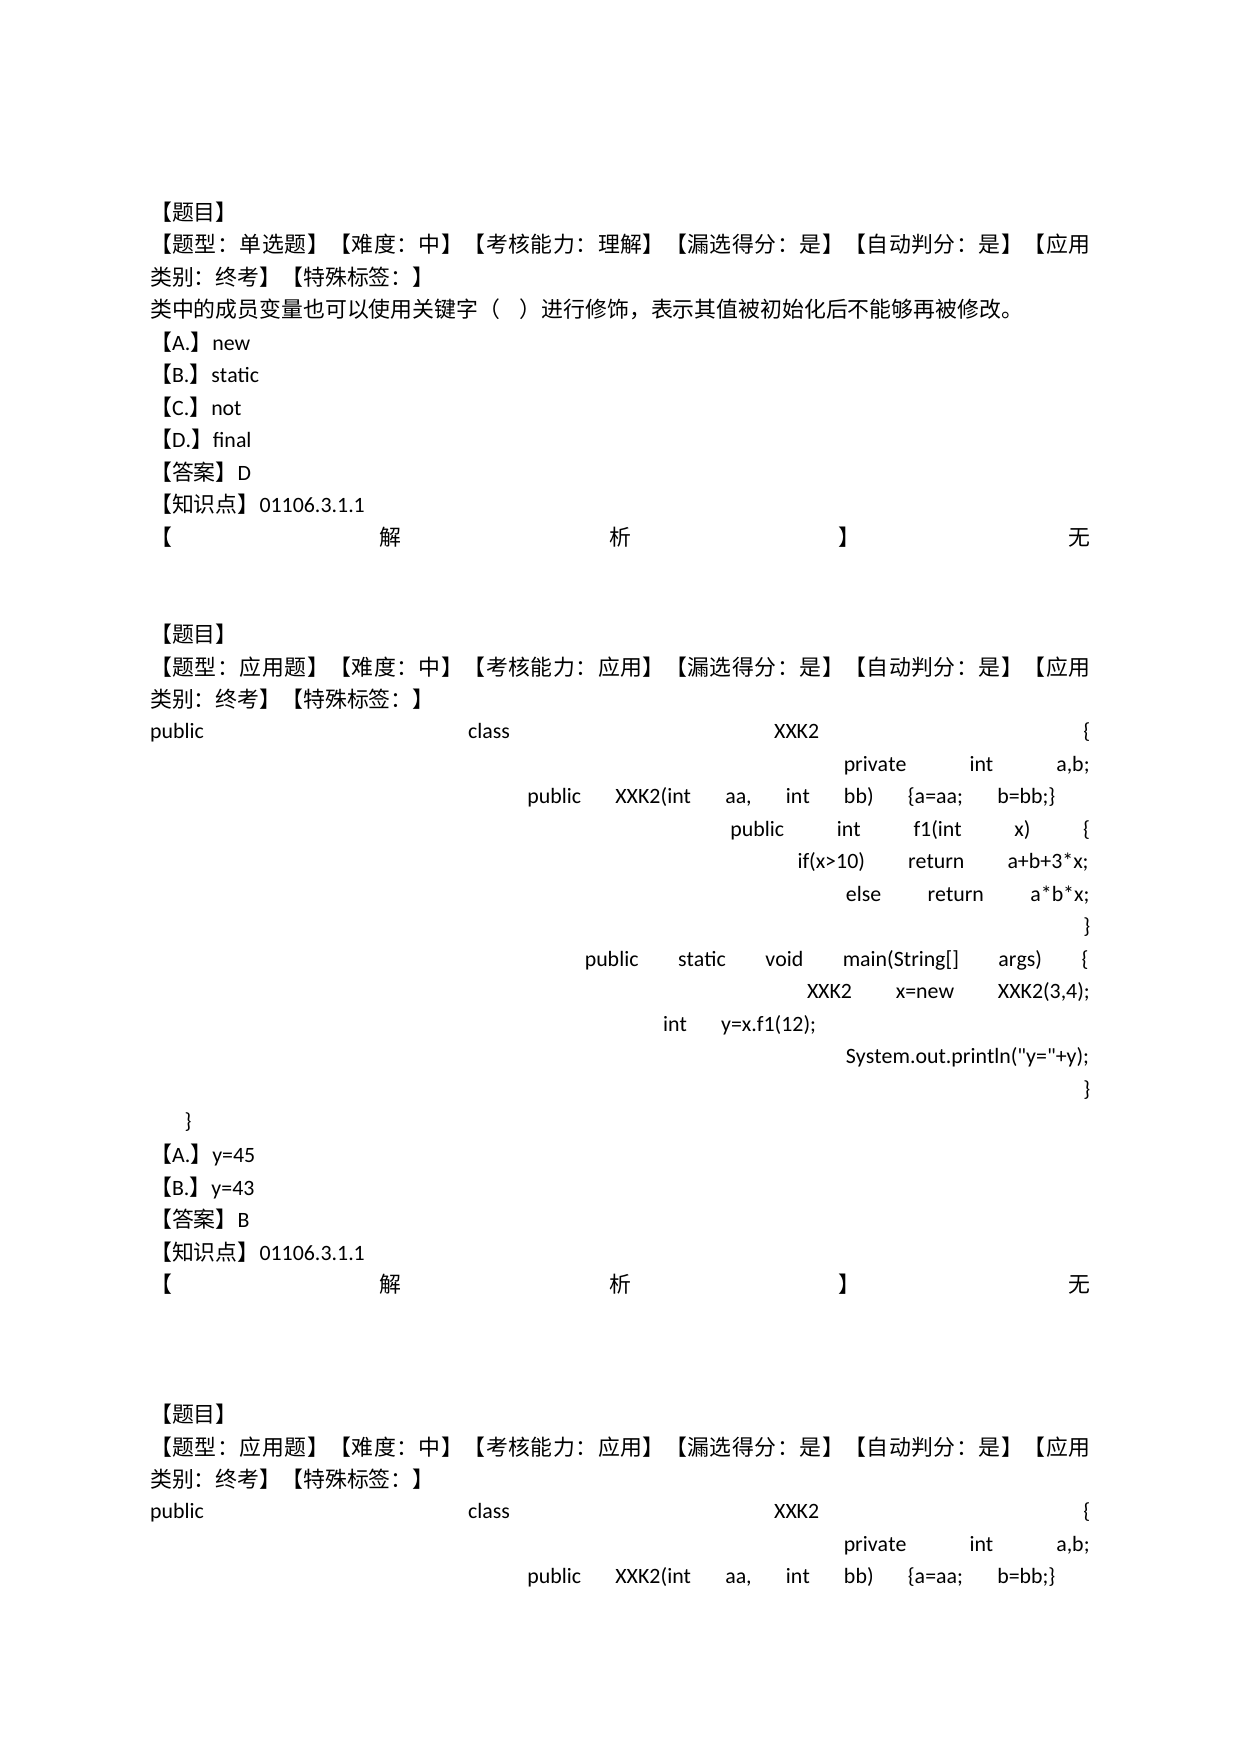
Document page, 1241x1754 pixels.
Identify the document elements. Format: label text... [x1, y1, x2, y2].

text 【题型：应用题】【难度：中】【考核能力：应用】【漏选得分：是】【自动判分：是】【应用类别：终考】【特殊标签：】 [150, 649, 1090, 714]
text 【题目】 [150, 194, 1090, 227]
text 【B.】y=43 [150, 1169, 1090, 1202]
text 【题型：应用题】【难度：中】【考核能力：应用】【漏选得分：是】【自动判分：是】【应用类别：终考】【特殊标签：】 [150, 1429, 1090, 1494]
text 【知识点】01106.3.1.1 [150, 1234, 1090, 1267]
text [150, 227, 1090, 292]
text 【D.】final [150, 422, 1090, 454]
text 【题目】 [150, 1397, 1090, 1429]
text 【知识点】01106.3.1.1 [150, 487, 1090, 519]
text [150, 1494, 1090, 1592]
text 【答案】B [150, 1202, 1090, 1234]
text 【解析】无 [150, 519, 1090, 584]
text 【解析】无 [150, 1267, 1090, 1364]
text 【A.】y=45 [150, 1137, 1090, 1169]
text 【B.】static [150, 357, 1090, 389]
text 类中的成员变量也可以使用关键字（ ）进行修饰，表示其值被初始化后不能够再被修改。 [150, 292, 1090, 324]
text 【答案】D [150, 454, 1090, 487]
text 【A.】new [150, 324, 1090, 357]
text public class XXK2 { private int a,b; public XXK2(int aa, int bb) {a=aa; b=bb;} public int f1(int x) { if(x>10) return a+b+3*x; else return a*b*x; } public static void main(String[] args) { XXK2 x=new XXK2(3,4); int y=x.f1(12); System.out.println("y="+y); } } [150, 714, 1090, 1137]
text 【C.】not [150, 389, 1090, 422]
text 【题目】 [150, 617, 1090, 649]
